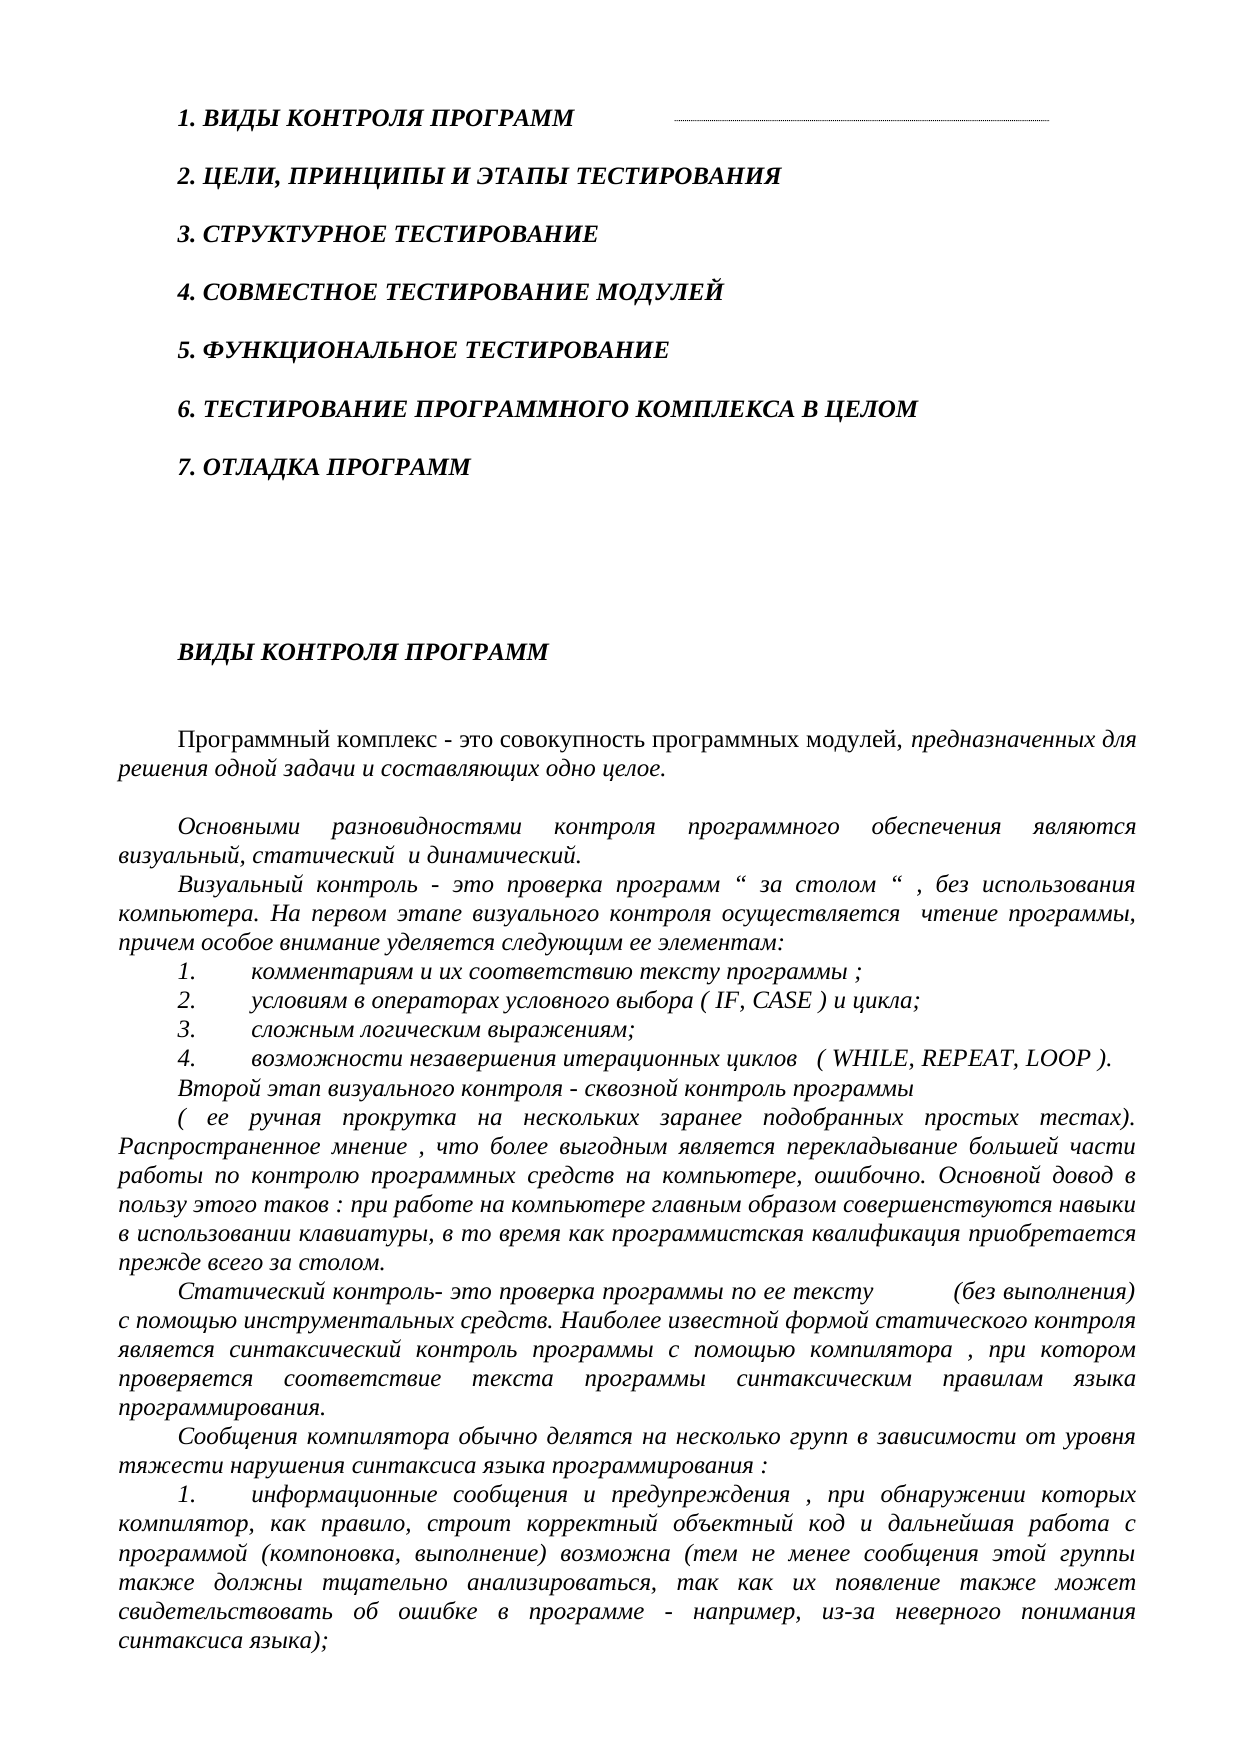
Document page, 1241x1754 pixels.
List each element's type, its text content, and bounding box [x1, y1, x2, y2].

text 6. ТЕСТИРОВАНИЕ ПРОГРАММНОГО КОМПЛЕКСА В ЦЕЛОМ [118, 393, 1137, 423]
list условиям в операторах условного выбора ( IF, CASE ) и цикла; [118, 985, 1137, 1014]
text 3. СТРУКТУРНОЕ ТЕСТИРОВАНИЕ [118, 219, 1137, 248]
list информационные сообщения и предупреждения , при обнаружении которых компилятор, как правило, строит корректный объектный код и дальнейшая работа с программой (компоновка, выполнение) возможна (тем не менее сообщения этой группы также должны тщательно анализироваться, так как их появление также может свидетельствовать об ошибке в программе - например, из-за неверного понимания синтаксиса языка); [118, 1479, 1137, 1654]
text Основными разновидностями контроля программного обеспечения являются визуальный, статический и динамический. [118, 811, 1137, 869]
text Сообщения компилятора обычно делятся на несколько групп в зависимости от уровня тяжести нарушения синтаксиса языка программирования : [118, 1421, 1137, 1479]
list возможности незавершения итерационных циклов ( WHILE, REPEAT, LOOP ). [118, 1043, 1137, 1072]
text ВИДЫ КОНТРОЛЯ ПРОГРАММ [118, 636, 1137, 666]
text ( ее ручная прокрутка на нескольких заранее подобранных простых тестах). Распространенное мнение , что более выгодным является перекладывание большей части работы по контролю программных средств на компьютере, ошибочно. Основной довод в пользу этого таков : при работе на компьютере главным образом совершенствуются навыки в использовании клавиатуры, в то время как программистская квалификация приобретается прежде всего за столом. [118, 1101, 1137, 1276]
text Визуальный контроль - это проверка программ “ за столом “ , без использования компьютера. На первом этапе визуального контроля осуществляется чтение программы, причем особое внимание уделяется следующим ее элементам: [118, 869, 1137, 956]
text Программный комплекс - это совокупность программных модулей, предназначенных для решения одной задачи и составляющих одно целое. [118, 724, 1137, 782]
text 4. СОВМЕСТНОЕ ТЕСТИРОВАНИЕ МОДУЛЕЙ [118, 277, 1137, 306]
list комментариям и их соответствию тексту программы ; [118, 956, 1137, 985]
text Второй этап визуального контроля - сквозной контроль программы [118, 1072, 1137, 1101]
text 5. ФУНКЦИОНАЛЬНОЕ ТЕСТИРОВАНИЕ [118, 335, 1137, 364]
text 2. ЦЕЛИ, ПРИНЦИПЫ И ЭТАПЫ ТЕСТИРОВАНИЯ [118, 161, 1137, 190]
list сложным логическим выражениям; [118, 1014, 1137, 1043]
text Статический контроль- это проверка программы по ее тексту (без выполнения) с помощью инструментальных средств. Наиболее известной формой статического контроля является синтаксический контроль программы с помощью компилятора , при котором проверяется соответствие текста программы синтаксическим правилам языка программирования. [118, 1276, 1137, 1421]
text 7. ОТЛАДКА ПРОГРАММ [118, 452, 1137, 481]
text 1. ВИДЫ КОНТРОЛЯ ПРОГРАММ [118, 103, 1137, 132]
